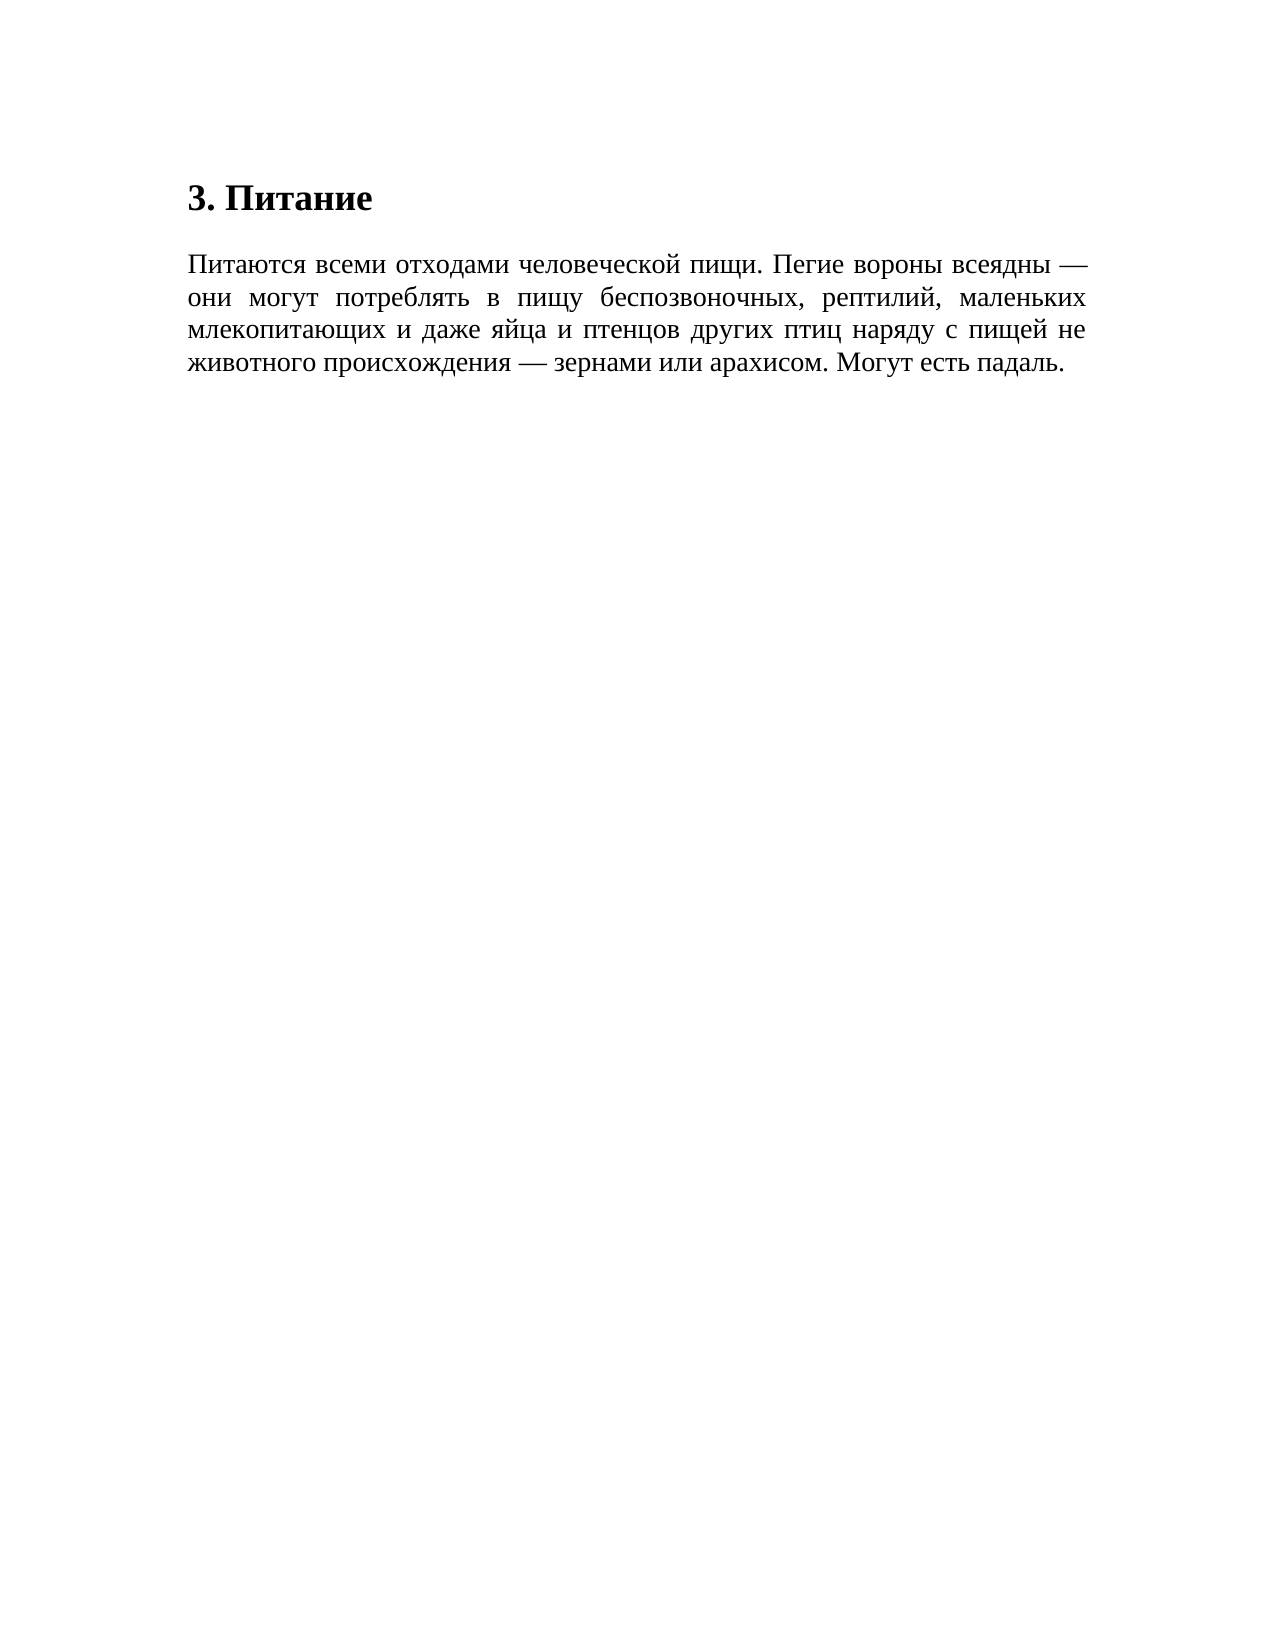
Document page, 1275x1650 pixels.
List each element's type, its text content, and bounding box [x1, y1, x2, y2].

list 3. Питание [187, 175, 1087, 218]
text Питаются всеми отходами человеческой пищи. Пегие вороны всеядны — они могут потреблять в пищу беспозвоночных, рептилий, маленьких млекопитающих и даже яйца и птенцов других птиц наряду с пищей не животного происхождения — зернами или арахисом. Могут есть падаль. [187, 248, 1087, 377]
